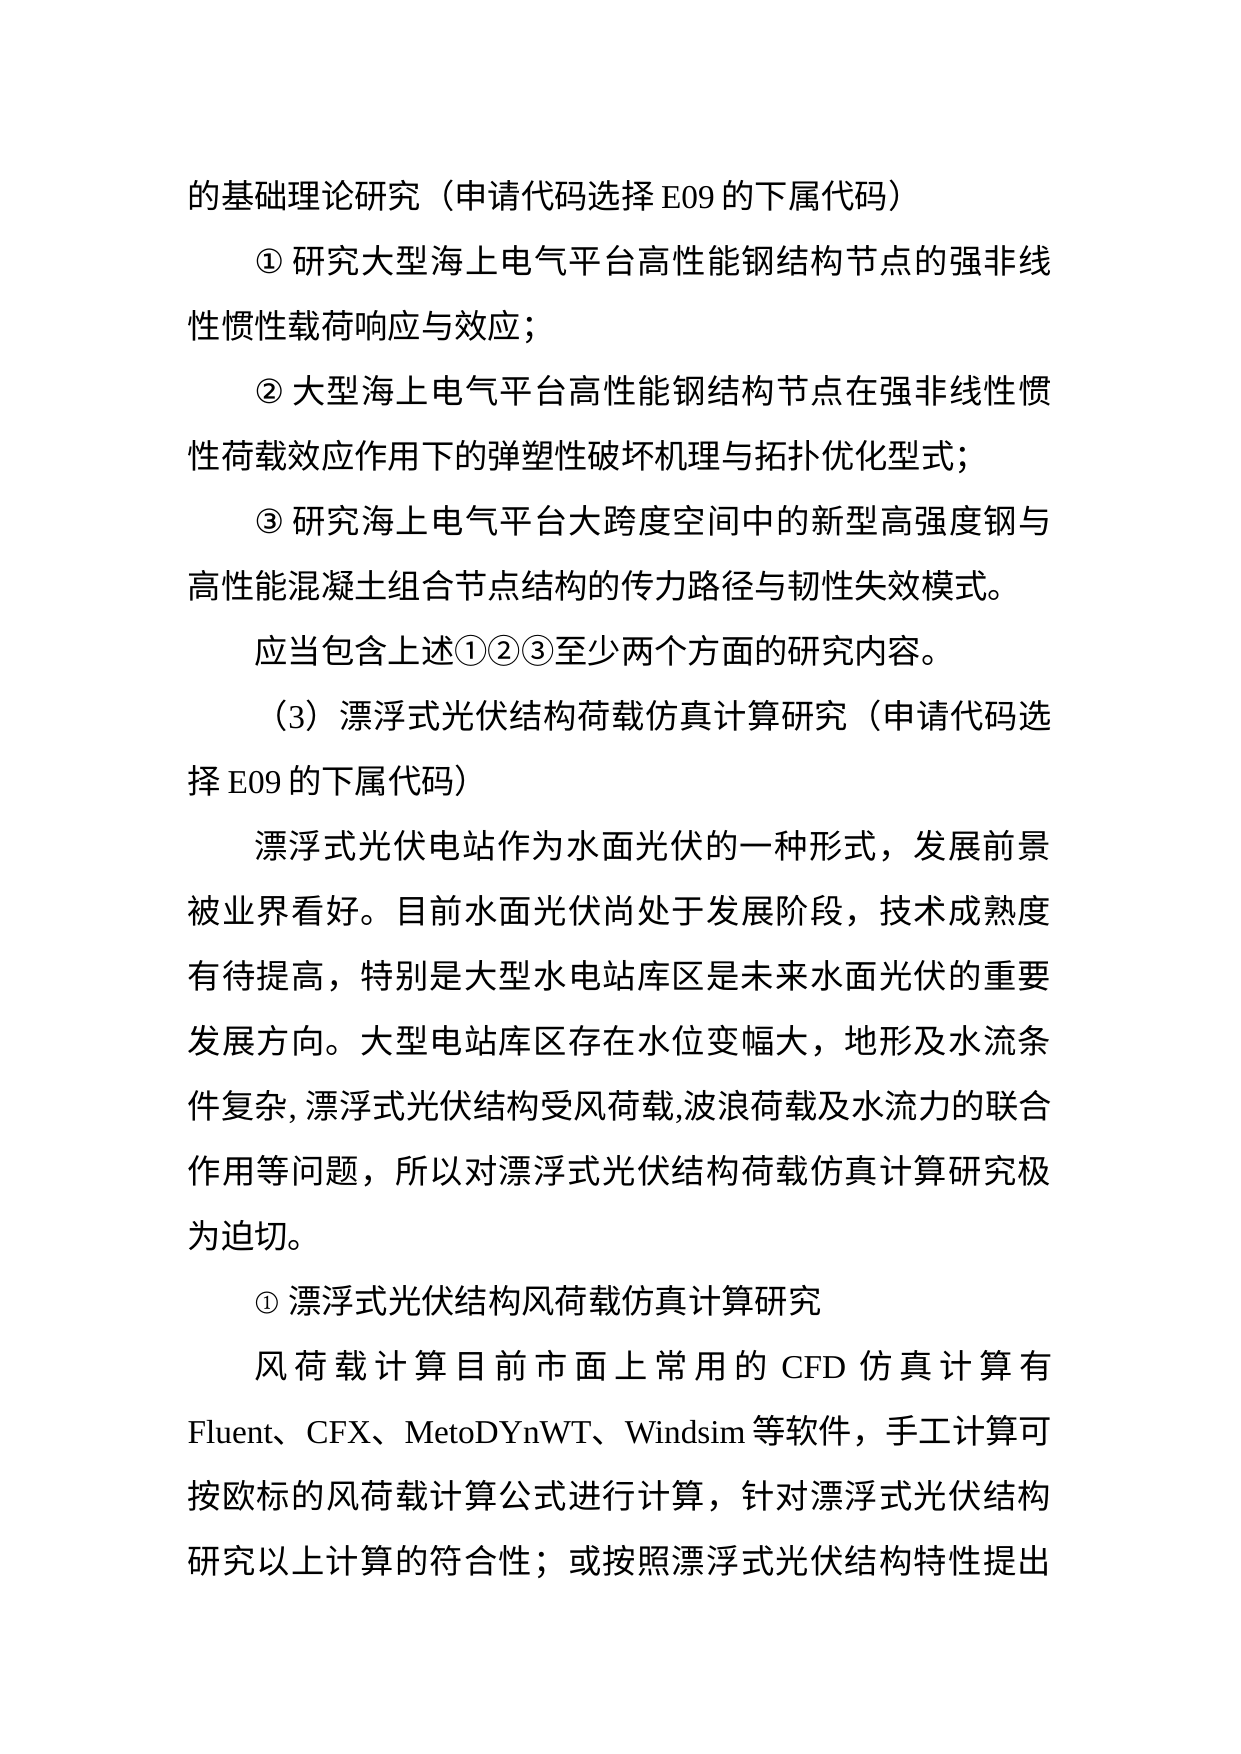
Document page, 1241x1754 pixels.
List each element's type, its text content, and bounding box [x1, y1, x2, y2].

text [187, 1332, 1053, 1592]
text ③研究海上电气平台大跨度空间中的新型高强度钢与高性能混凝土组合节点结构的传力路径与韧性失效模式。 [187, 487, 1053, 617]
text 应当包含上述①②③至少两个方面的研究内容。 [187, 617, 1053, 682]
text ① 漂浮式光伏结构风荷载仿真计算研究 [187, 1267, 1053, 1332]
text ②大型海上电气平台高性能钢结构节点在强非线性惯性荷载效应作用下的弹塑性破坏机理与拓扑优化型式； [187, 357, 1053, 487]
text （3）漂浮式光伏结构荷载仿真计算研究（申请代码选择E09的下属代码） [187, 682, 1053, 812]
text 漂浮式光伏电站作为水面光伏的一种形式，发展前景被业界看好。目前水面光伏尚处于发展阶段，技术成熟度有待提高，特别是大型水电站库区是未来水面光伏的重要发展方向。大型电站库区存在水位变幅大，地形及水流条件复杂, 漂浮式光伏结构受风荷载,波浪荷载及水流力的联合作用等问题，所以对漂浮式光伏结构荷载仿真计算研究极为迫切。 [187, 812, 1053, 1267]
text ①研究大型海上电气平台高性能钢结构节点的强非线性惯性载荷响应与效应； [187, 227, 1053, 357]
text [187, 162, 1053, 227]
